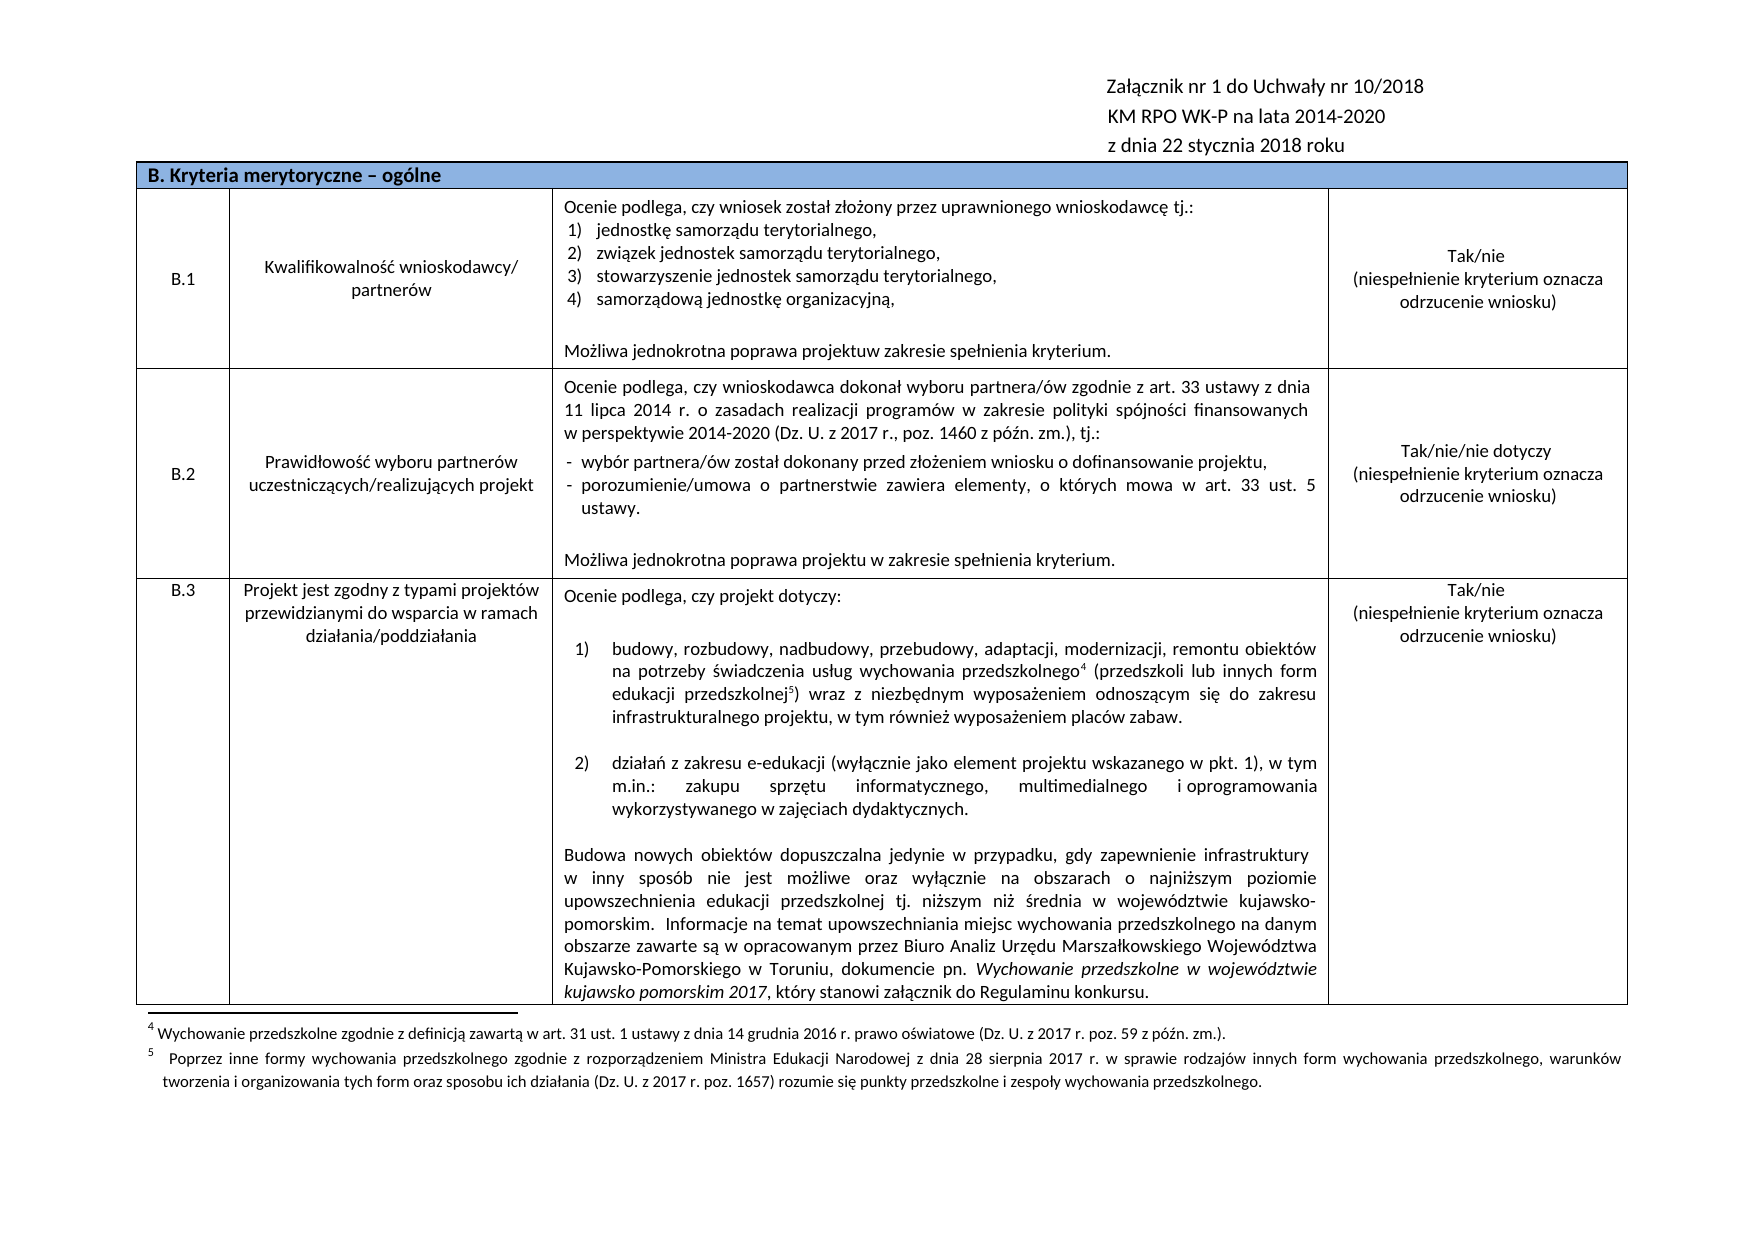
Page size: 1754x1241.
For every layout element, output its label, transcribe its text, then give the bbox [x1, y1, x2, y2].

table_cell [230, 579, 552, 1003]
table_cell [1329, 579, 1627, 1003]
table_cell B.1 [137, 189, 229, 368]
table_cell Ocenie podlega, czy wnioskodawca dokonał wyboru partnera/ów zgodnie z art. 33 ustawy z dnia 11 lipca 2014 r. o zasadach realizacji programów w zakresie polityki spójności finansowanych w perspektywie 2014-2020 (Dz. U. z 2017 r., poz. 1460 z późn. zm.), tj.: wybór partnera/ów został dokonany przed złożeniem wniosku o dofinansowanie projektu, porozumienie/umowa o partnerstwie zawiera elementy, o których mowa w art. 33 ust. 5 ustawy. Możliwa jednokrotna poprawa projektu w zakresie spełnienia kryterium. [553, 369, 1328, 577]
table_cell Prawidłowość wyboru partnerów uczestniczących/realizujących projekt [230, 369, 552, 577]
table_cell Ocenie podlega, czy wniosek został złożony przez uprawnionego wnioskodawcę tj.: jednostkę samorządu terytorialnego, związek jednostek samorządu terytorialnego, stowarzyszenie jednostek samorządu terytorialnego, samorządową jednostkę organizacyjną, Możliwa jednokrotna poprawa projektuw zakresie spełnienia kryterium. [553, 189, 1328, 368]
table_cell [553, 579, 1328, 1003]
table_cell B.2 [137, 369, 229, 577]
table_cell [1329, 189, 1627, 368]
table_cell Kwalifikowalność wnioskodawcy/ partnerów [230, 189, 552, 368]
table_cell Tak/nie/nie dotyczy (niespełnienie kryterium oznacza odrzucenie wniosku) [1329, 369, 1627, 577]
table_cell B. Kryteria merytoryczne – ogólne [137, 163, 1627, 188]
table_cell B.3 [137, 579, 229, 1003]
